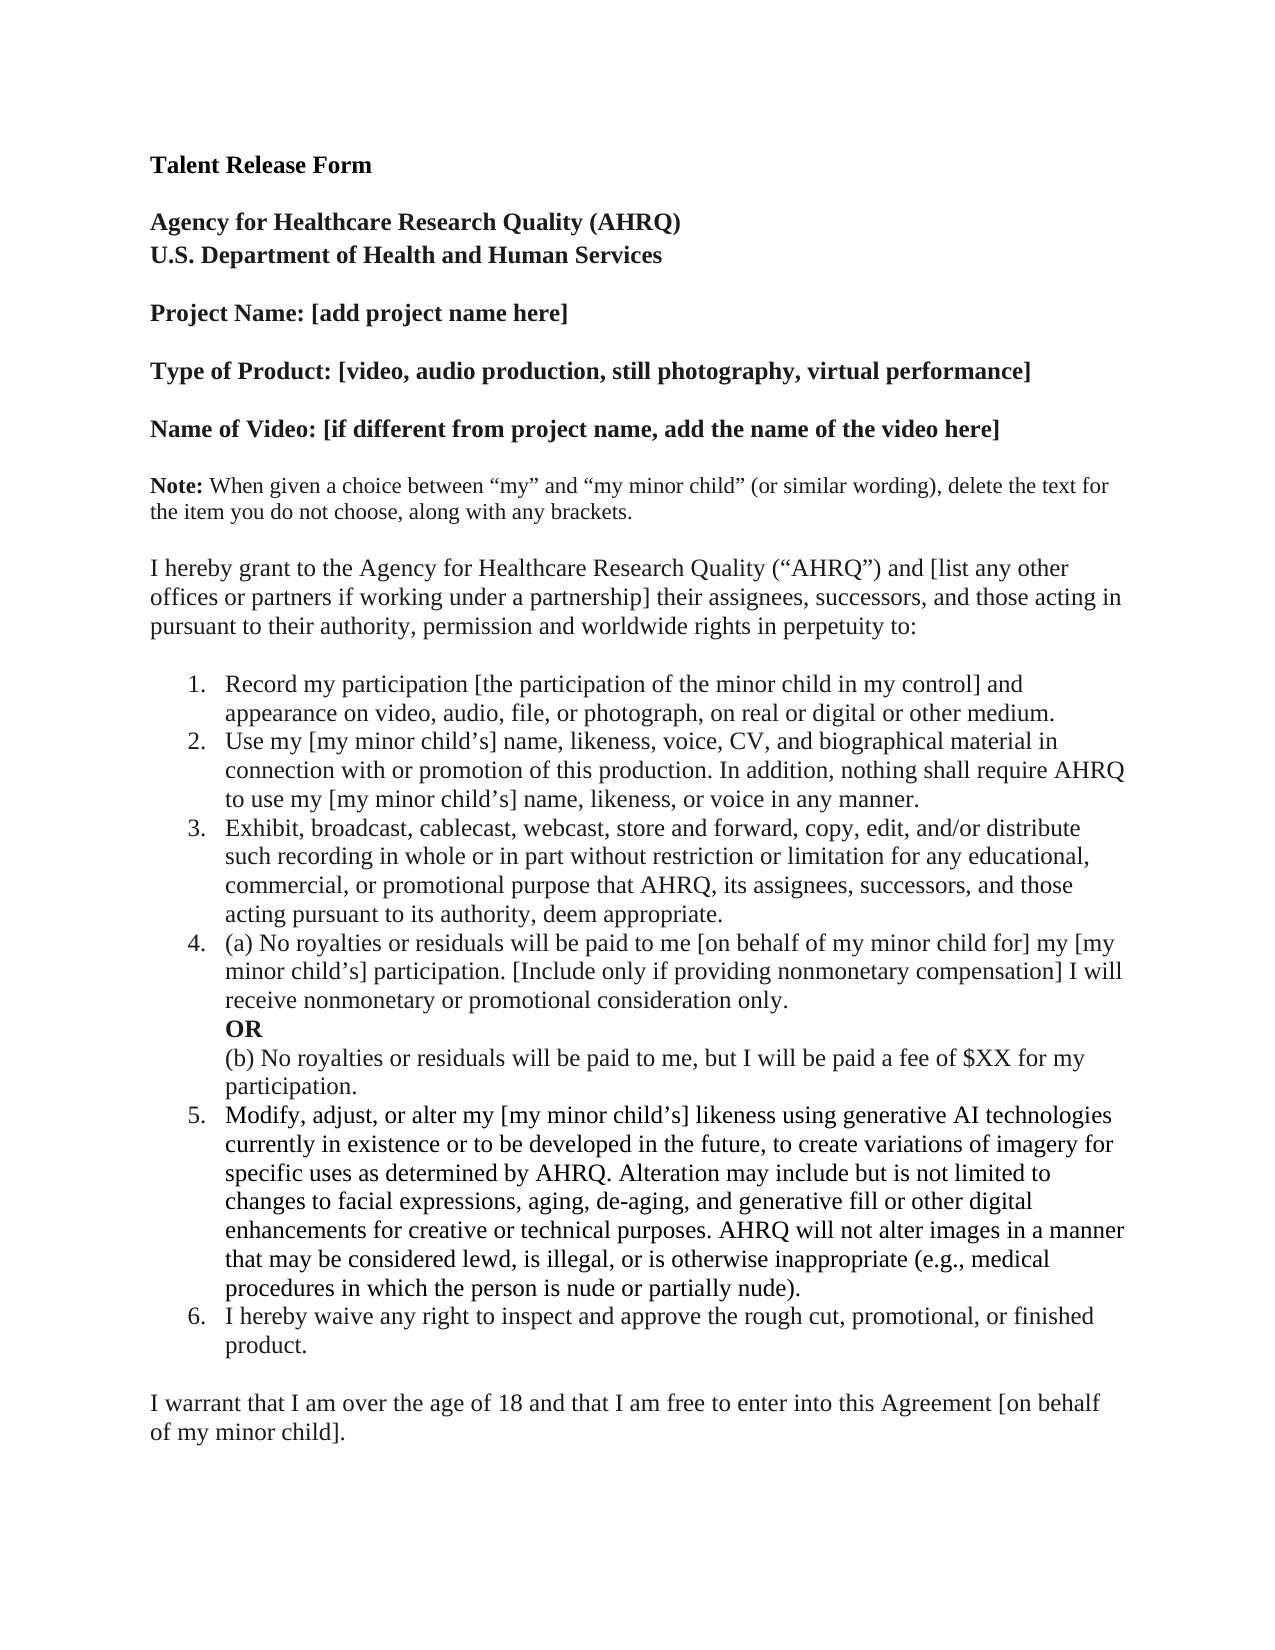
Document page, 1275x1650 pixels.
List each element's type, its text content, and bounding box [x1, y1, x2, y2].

list Record my participation [the participation of the minor child in my control] and appearance on video, audio, file, or photograph, on real or digital or other medium. [187, 669, 1125, 726]
list Exhibit, broadcast, cablecast, webcast, store and forward, copy, edit, and/or distribute such recording in whole or in part without restriction or limitation for any educational, commercial, or promotional purpose that AHRQ, its assignees, successors, and those acting pursuant to its authority, deem appropriate. [187, 813, 1125, 928]
text Project Name: [add project name here] [150, 298, 1125, 327]
text I hereby grant to the Agency for Healthcare Research Quality (“AHRQ”) and [list any other offices or partners if working under a partnership] their assignees, successors, and those acting in pursuant to their authority, permission and worldwide rights in perpetuity to: [150, 553, 1125, 640]
list I hereby waive any right to inspect and approve the rough cut, promotional, or finished product. [187, 1301, 1125, 1359]
list Use my [my minor child’s] name, likeness, voice, CV, and biographical material in connection with or promotion of this production. In addition, nothing shall require AHRQ to use my [my minor child’s] name, likeness, or voice in any manner. [187, 726, 1125, 813]
text Type of Product: [video, audio production, still photography, virtual performance] [150, 356, 1125, 384]
text I warrant that I am over the age of 18 and that I am free to enter into this Agreement [on behalf of my minor child]. [150, 1388, 1125, 1446]
list Modify, adjust, or alter my [my minor child’s] likeness using generative AI technologies currently in existence or to be developed in the future, to create variations of imagery for specific uses as determined by AHRQ. Alteration may include but is not limited to changes to facial expressions, aging, de-aging, and generative fill or other digital enhancements for creative or technical purposes. AHRQ will not alter images in a manner that may be considered lewd, is illegal, or is otherwise inappropriate (e.g., medical procedures in which the person is nude or partially nude). [187, 1100, 1125, 1301]
list (a) No royalties or residuals will be paid to me [on behalf of my minor child for] my [my minor child’s] participation. [Include only if providing nonmonetary compensation] I will receive nonmonetary or promotional consideration only. OR (b) No royalties or residuals will be paid to me, but I will be paid a fee of $XX for my participation. [187, 928, 1125, 1100]
text Name of Video: [if different from project name, add the name of the video here] [150, 414, 1125, 442]
list Talent Release Form [150, 150, 1125, 179]
text Agency for Healthcare Research Quality (AHRQ) U.S. Department of Health and Human Services [150, 204, 1125, 269]
text Note: When given a choice between “my” and “my minor child” (or similar wording), delete the text for the item you do not choose, along with any brackets. [150, 472, 1125, 524]
